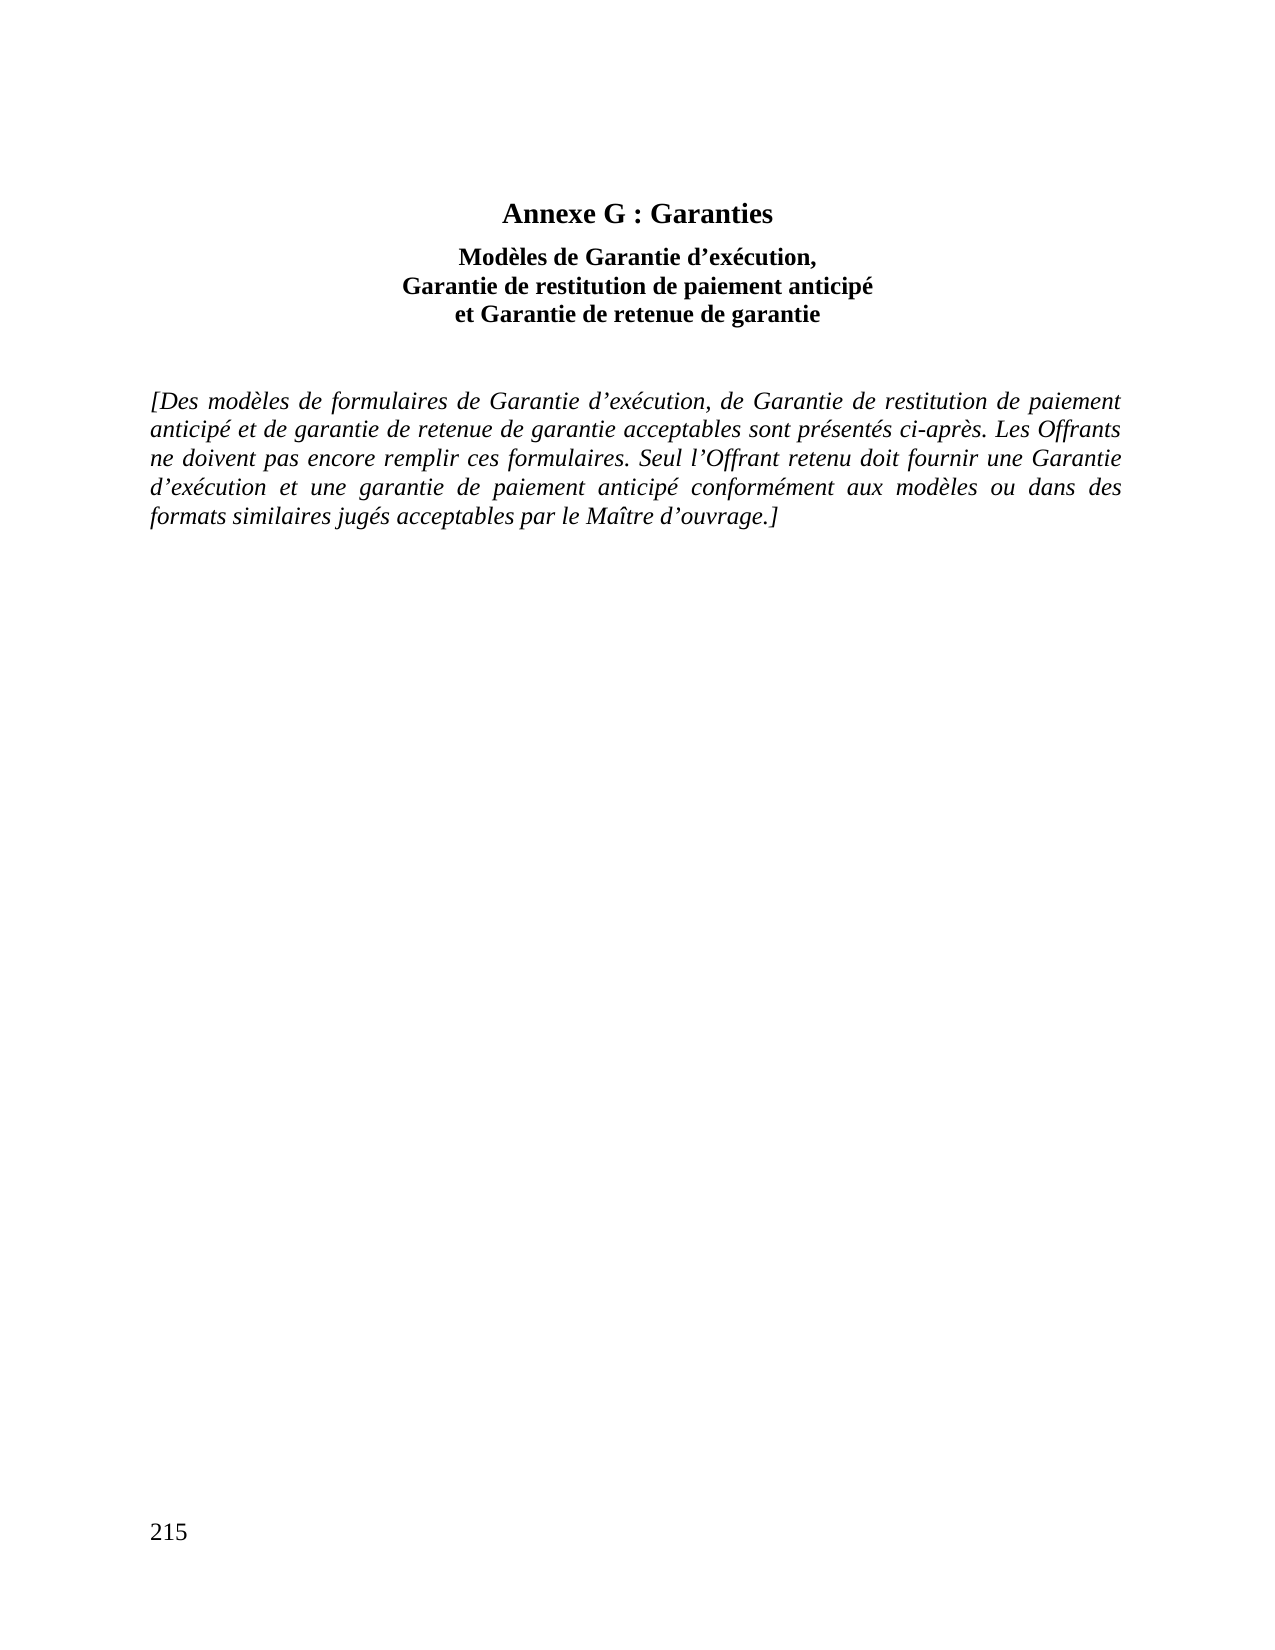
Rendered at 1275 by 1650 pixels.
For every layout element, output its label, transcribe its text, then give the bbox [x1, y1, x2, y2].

text [Des modèles de formulaires de Garantie d’exécution, de Garantie de restitution de paiement anticipé et de garantie de retenue de garantie acceptables sont présentés ci-après. Les Offrants ne doivent pas encore remplir ces formulaires. Seul l’Offrant retenu doit fournir une Garantie d’exécution et une garantie de paiement anticipé conformément aux modèles ou dans des formats similaires jugés acceptables par le Maître d’ouvrage.] [150, 386, 1125, 529]
text Garantie de restitution de paiement anticipé [150, 271, 1125, 299]
text Modèles de Garantie d’exécution, [150, 242, 1125, 271]
text Annexe G : Garanties [150, 196, 1125, 229]
text et Garantie de retenue de garantie [150, 299, 1125, 328]
